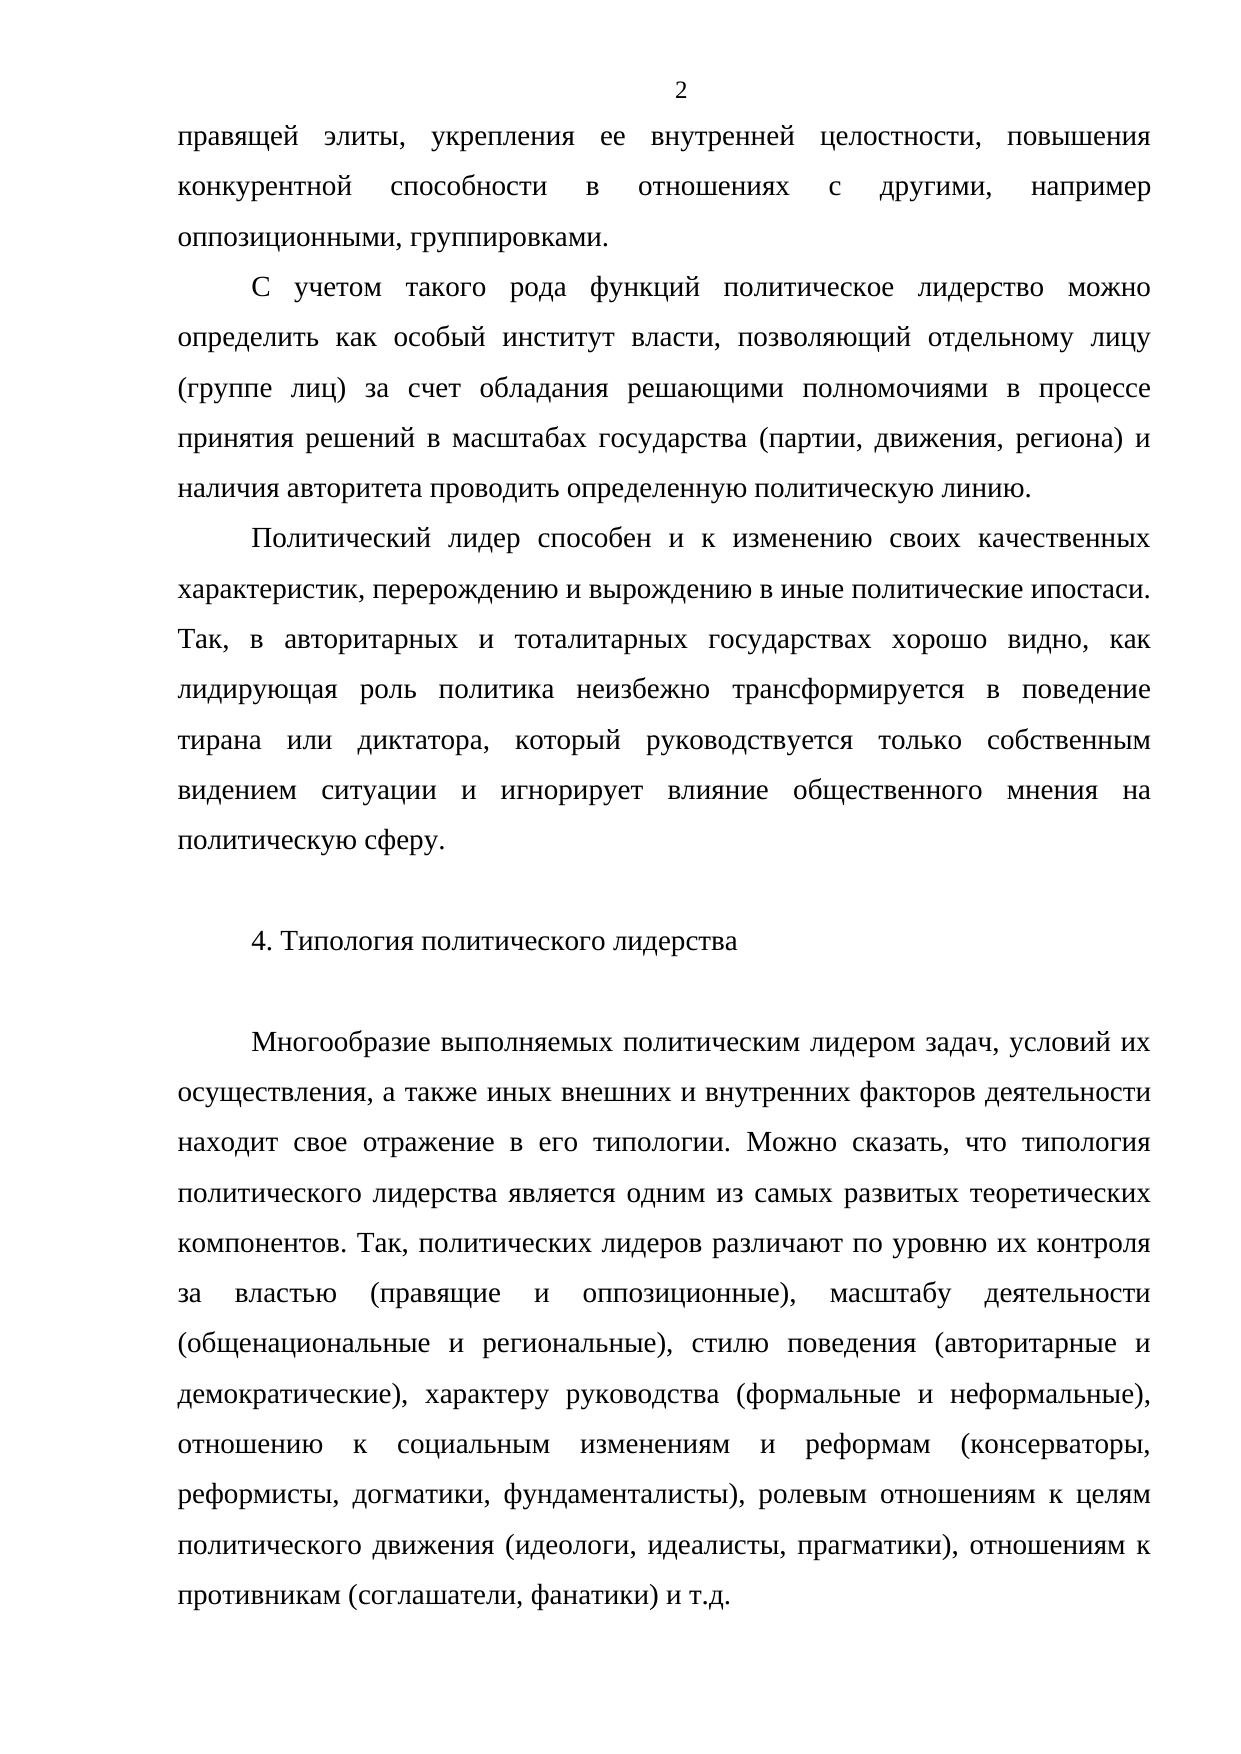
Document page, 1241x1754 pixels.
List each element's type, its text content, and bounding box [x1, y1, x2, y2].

text Политический лидер способен и к изменению своих качественных характеристик, перерождению и вырождению в иные политические ипостаси. Так, в авторитарных и тоталитарных государствах хорошо видно, как лидирующая роль политика неизбежно трансформируется в поведение тирана или диктатора, который руководствуется только собственным видением ситуации и игнорирует влияние общественного мнения на политическую сферу. [177, 521, 1152, 856]
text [177, 118, 1152, 252]
text 4. Типология политического лидерства [177, 923, 1152, 957]
text Многообразие выполняемых политическим лидером задач, условий их осуществления, а также иных внешних и внутренних факторов деятельности находит свое отражение в его типологии. Можно сказать, что типология политического лидерства является одним из самых развитых теоретических компонентов. Так, политических лидеров различают по уровню их контроля за властью (правящие и оппозиционные), масштабу деятельности (общенациональные и региональные), стилю поведения (авторитарные и демократические), характеру руководства (формальные и неформальные), отношению к социальным изменениям и реформам (консерваторы, реформисты, догматики, фундаменталисты), ролевым отношениям к целям политического движения (идеологи, идеалисты, прагматики), отношениям к противникам (соглашатели, фанатики) и т.д. [177, 1024, 1152, 1611]
text С учетом такого рода функций политическое лидерство можно определить как особый институт власти, позволяющий отдельному лицу (группе лиц) за счет обладания решающими полномочиями в процессе принятия решений в масштабах государства (партии, движения, региона) и наличия авторитета проводить определенную политическую линию. [177, 269, 1152, 504]
